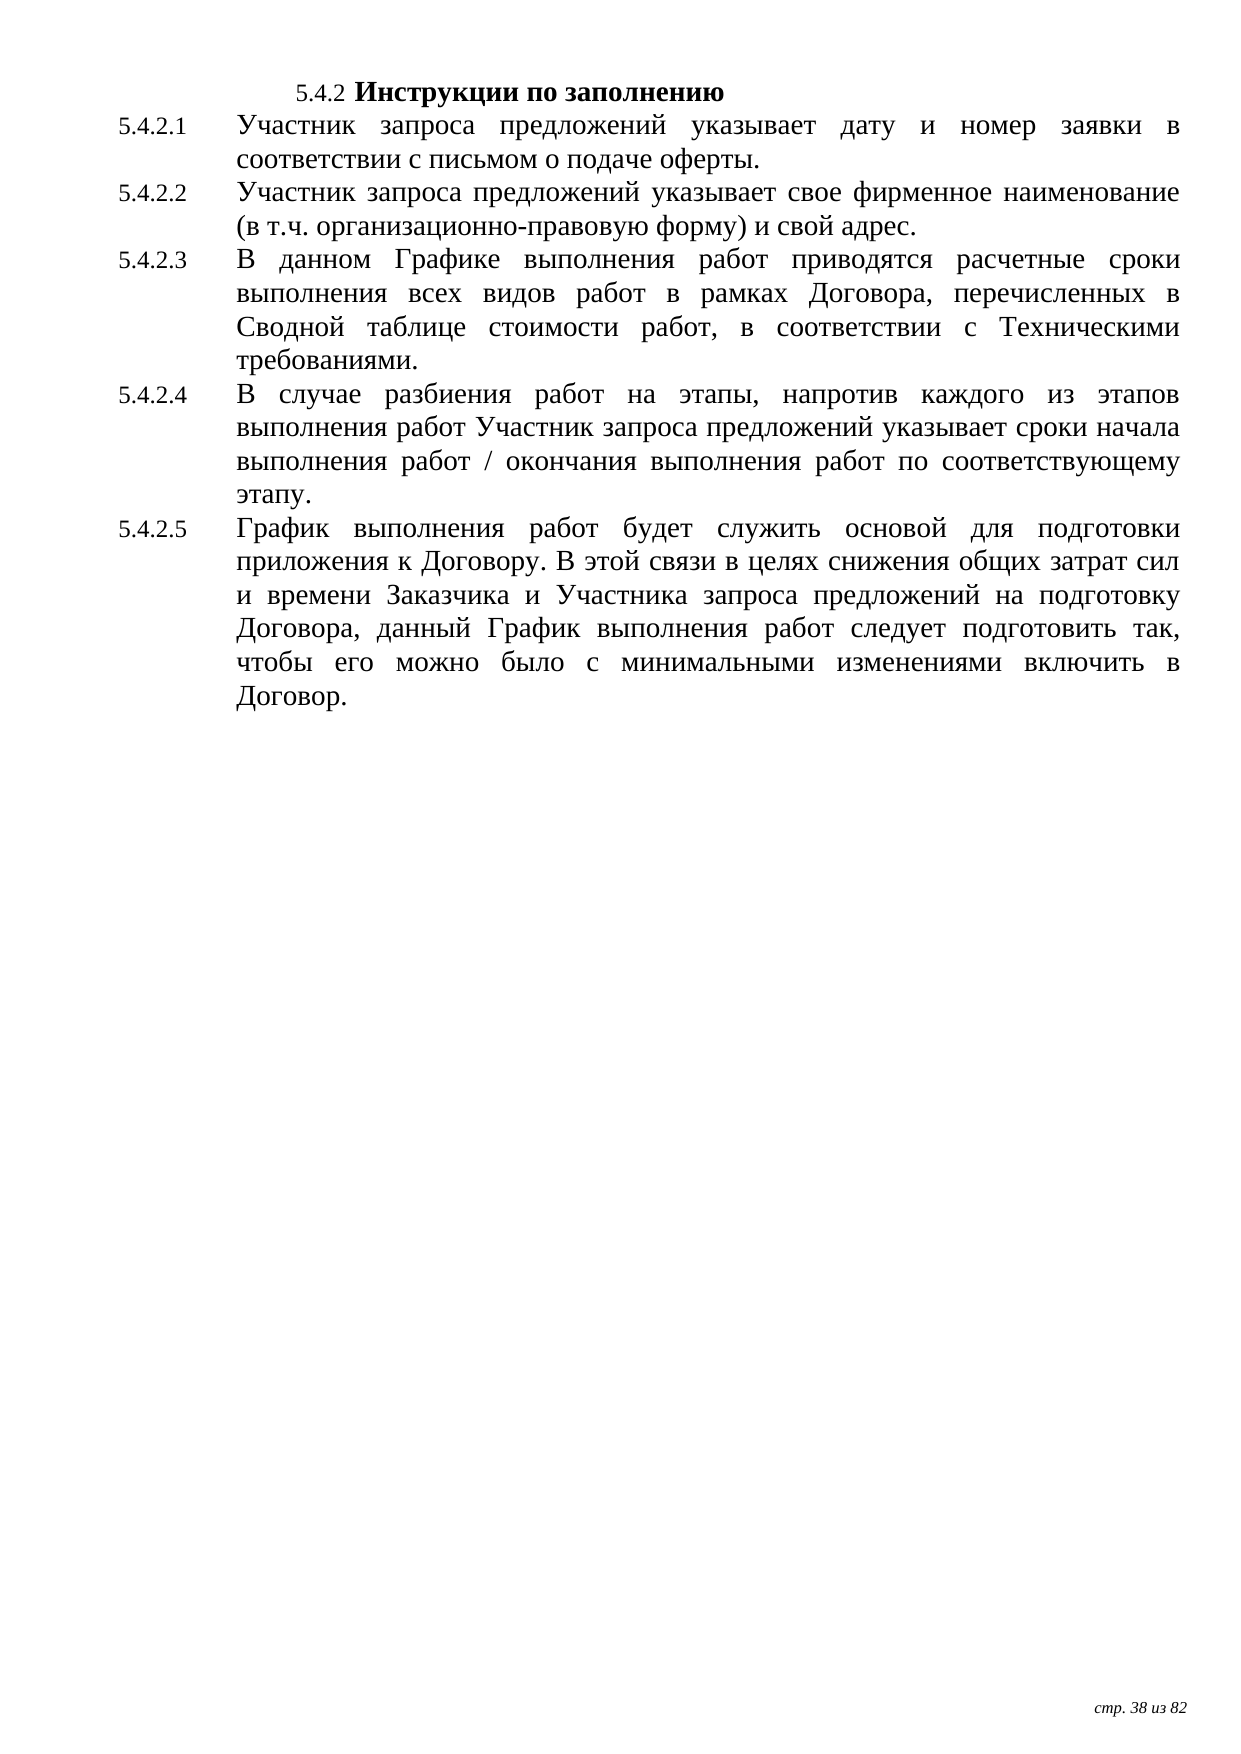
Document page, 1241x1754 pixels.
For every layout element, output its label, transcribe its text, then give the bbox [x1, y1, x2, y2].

text В данном Графике выполнения работ приводятся расчетные сроки выполнения всех видов работ в рамках Договора, перечисленных в Сводной таблице стоимости работ, в соответствии с Техническими требованиями. [118, 242, 1181, 376]
text Участник запроса предложений указывает дату и номер заявки в соответствии с письмом о подаче оферты. [118, 107, 1181, 174]
text Участник запроса предложений указывает свое фирменное наименование (в т.ч. организационно-правовую форму) и свой адрес. [118, 174, 1181, 242]
text В случае разбиения работ на этапы, напротив каждого из этапов выполнения работ Участник запроса предложений указывает сроки начала выполнения работ / окончания выполнения работ по соответствующему этапу. [118, 376, 1181, 510]
text График выполнения работ будет служить основой для подготовки приложения к Договору. В этой связи в целях снижения общих затрат сил и времени Заказчика и Участника запроса предложений на подготовку Договора, данный График выполнения работ следует подготовить так, чтобы его можно было с минимальными изменениями включить в Договор. [118, 510, 1181, 711]
text Инструкции по заполнению [236, 74, 1181, 107]
